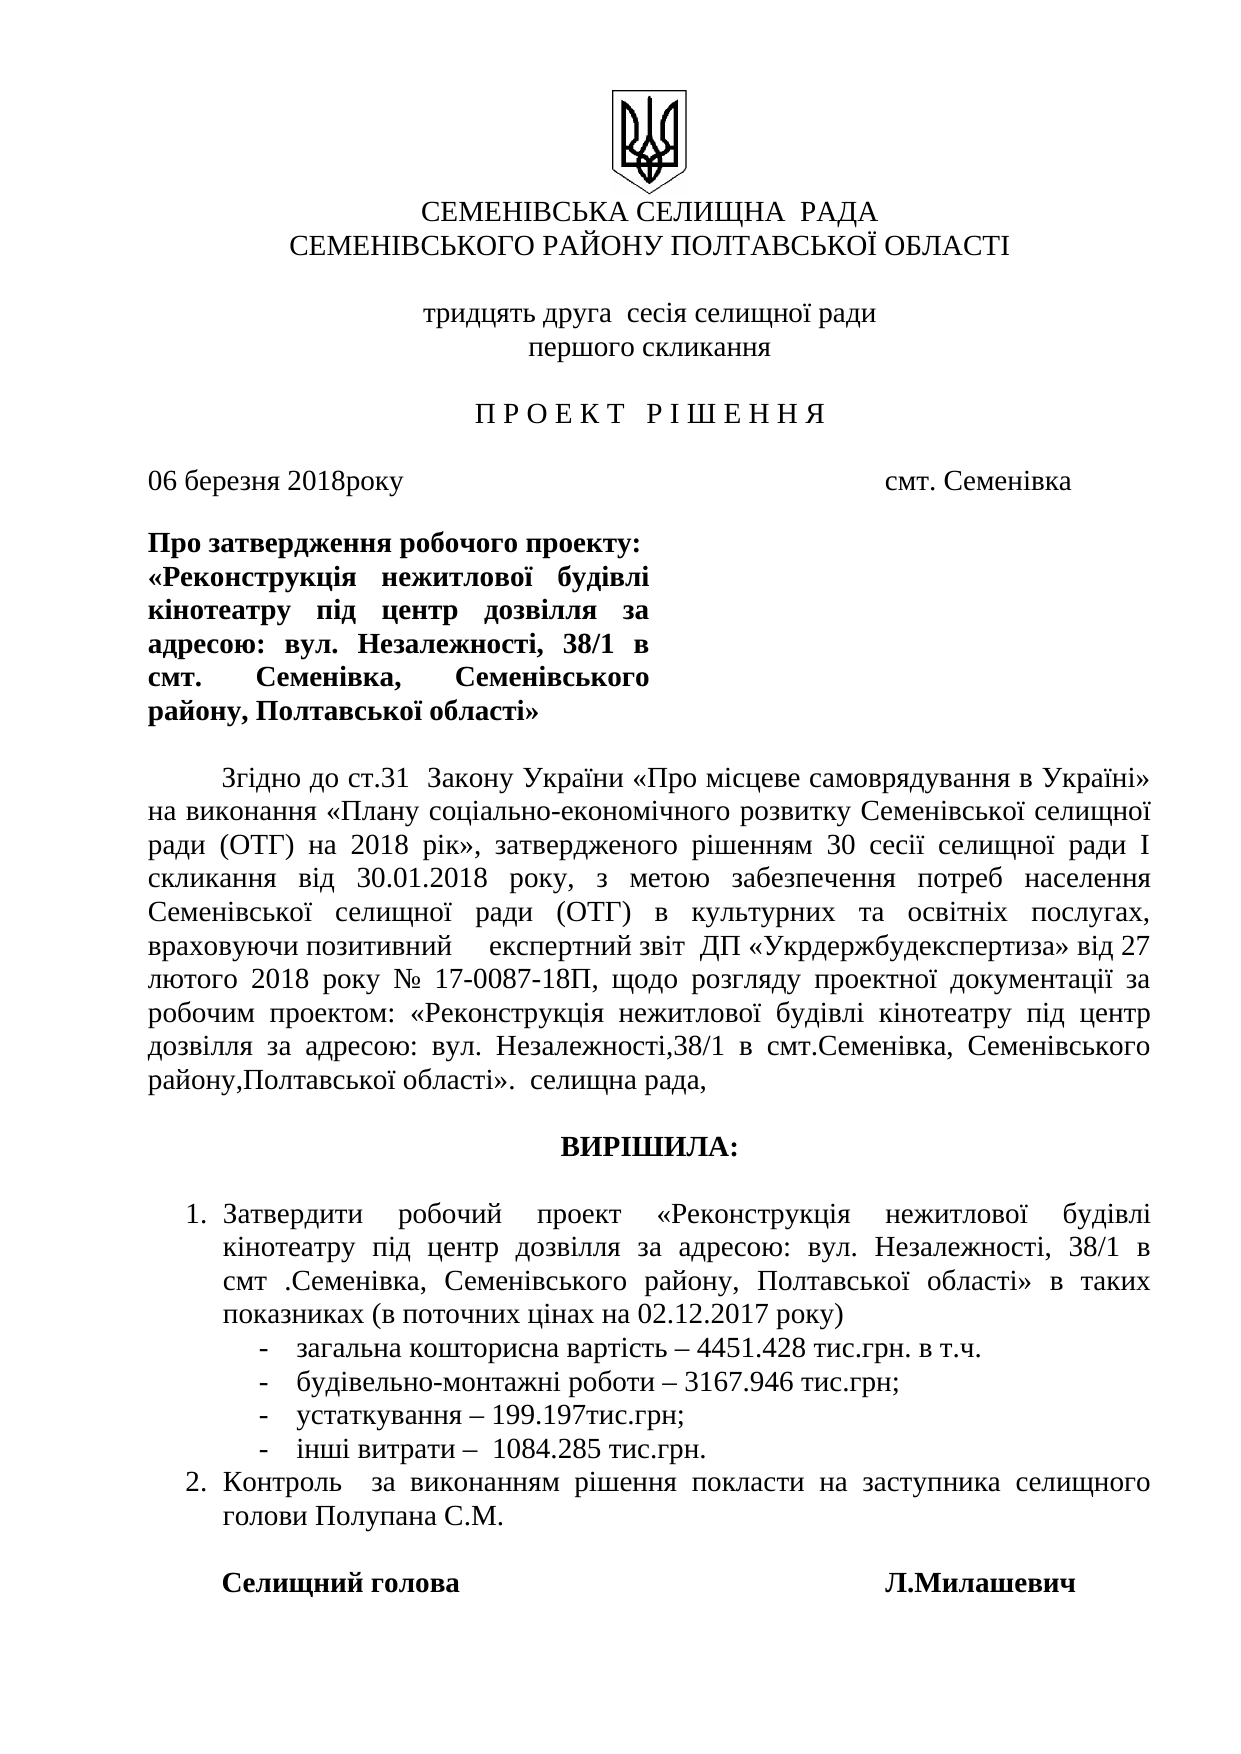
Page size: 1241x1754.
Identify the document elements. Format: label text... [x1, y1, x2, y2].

picture [610, 88, 689, 195]
text Згідно до ст.31 Закону України «Про місцеве самоврядування в Україні» на виконання «Плану соціально-економічного розвитку Семенівської селищної ради (ОТГ) на 2018 рік», затвердженого рішенням 30 сесії селищної ради І скликання від 30.01.2018 року, з метою забезпечення потреб населення Семенівської селищної ради (ОТГ) в культурних та освітніх послугах, враховуючи позитивний експертний звіт ДП «Укрдержбудекспертиза» від 27 лютого 2018 року № 17-0087-18П, щодо розгляду проектної документації за робочим проектом: «Реконструкція нежитлової будівлі кінотеатру під центр дозвілля за адресою: вул. Незалежності,38/1 в смт.Семенівка, Семенівського району,Полтавської області». селищна рада, [148, 760, 1152, 1095]
list будівельно-монтажні роботи – 3167.946 тис.грн; [258, 1364, 1152, 1397]
text першого скликання [148, 329, 1152, 362]
text тридцять друга сесія селищної ради [148, 295, 1152, 329]
text СЕМЕНІВСЬКОГО РАЙОНУ ПОЛТАВСЬКОЇ ОБЛАСТІ [148, 228, 1152, 262]
text Селищний голова Л.Милашевич [148, 1565, 1152, 1598]
text «Реконструкція нежитлової будівлі кінотеатру під центр дозвілля за адресою: вул. Незалежності, 38/1 в смт. Семенівка, Семенівського району, Полтавської області» [148, 559, 650, 726]
text СЕМЕНІВСЬКА СЕЛИЩНА РАДА [148, 194, 1152, 228]
list устаткування – 199.197тис.грн; [258, 1397, 1152, 1431]
list Контроль за виконанням рішення покласти на заступника селищного голови Полупана С.М. [185, 1464, 1152, 1531]
list загальна кошторисна вартість – 4451.428 тис.грн. в т.ч. [258, 1330, 1152, 1364]
text ВИРІШИЛА: [148, 1129, 1152, 1162]
text П Р О Е К Т Р І Ш Е Н Н Я [148, 396, 1152, 429]
text Про затвердження робочого проекту: [148, 525, 650, 559]
text 06 березня 2018року смт. Семенівка [148, 463, 1152, 496]
list інші витрати – 1084.285 тис.грн. [258, 1431, 1152, 1464]
list Затвердити робочий проект «Реконструкція нежитлової будівлі кінотеатру під центр дозвілля за адресою: вул. Незалежності, 38/1 в смт .Семенівка, Семенівського району, Полтавської області» в таких показниках (в поточних цінах на 02.12.2017 року) [185, 1196, 1152, 1330]
